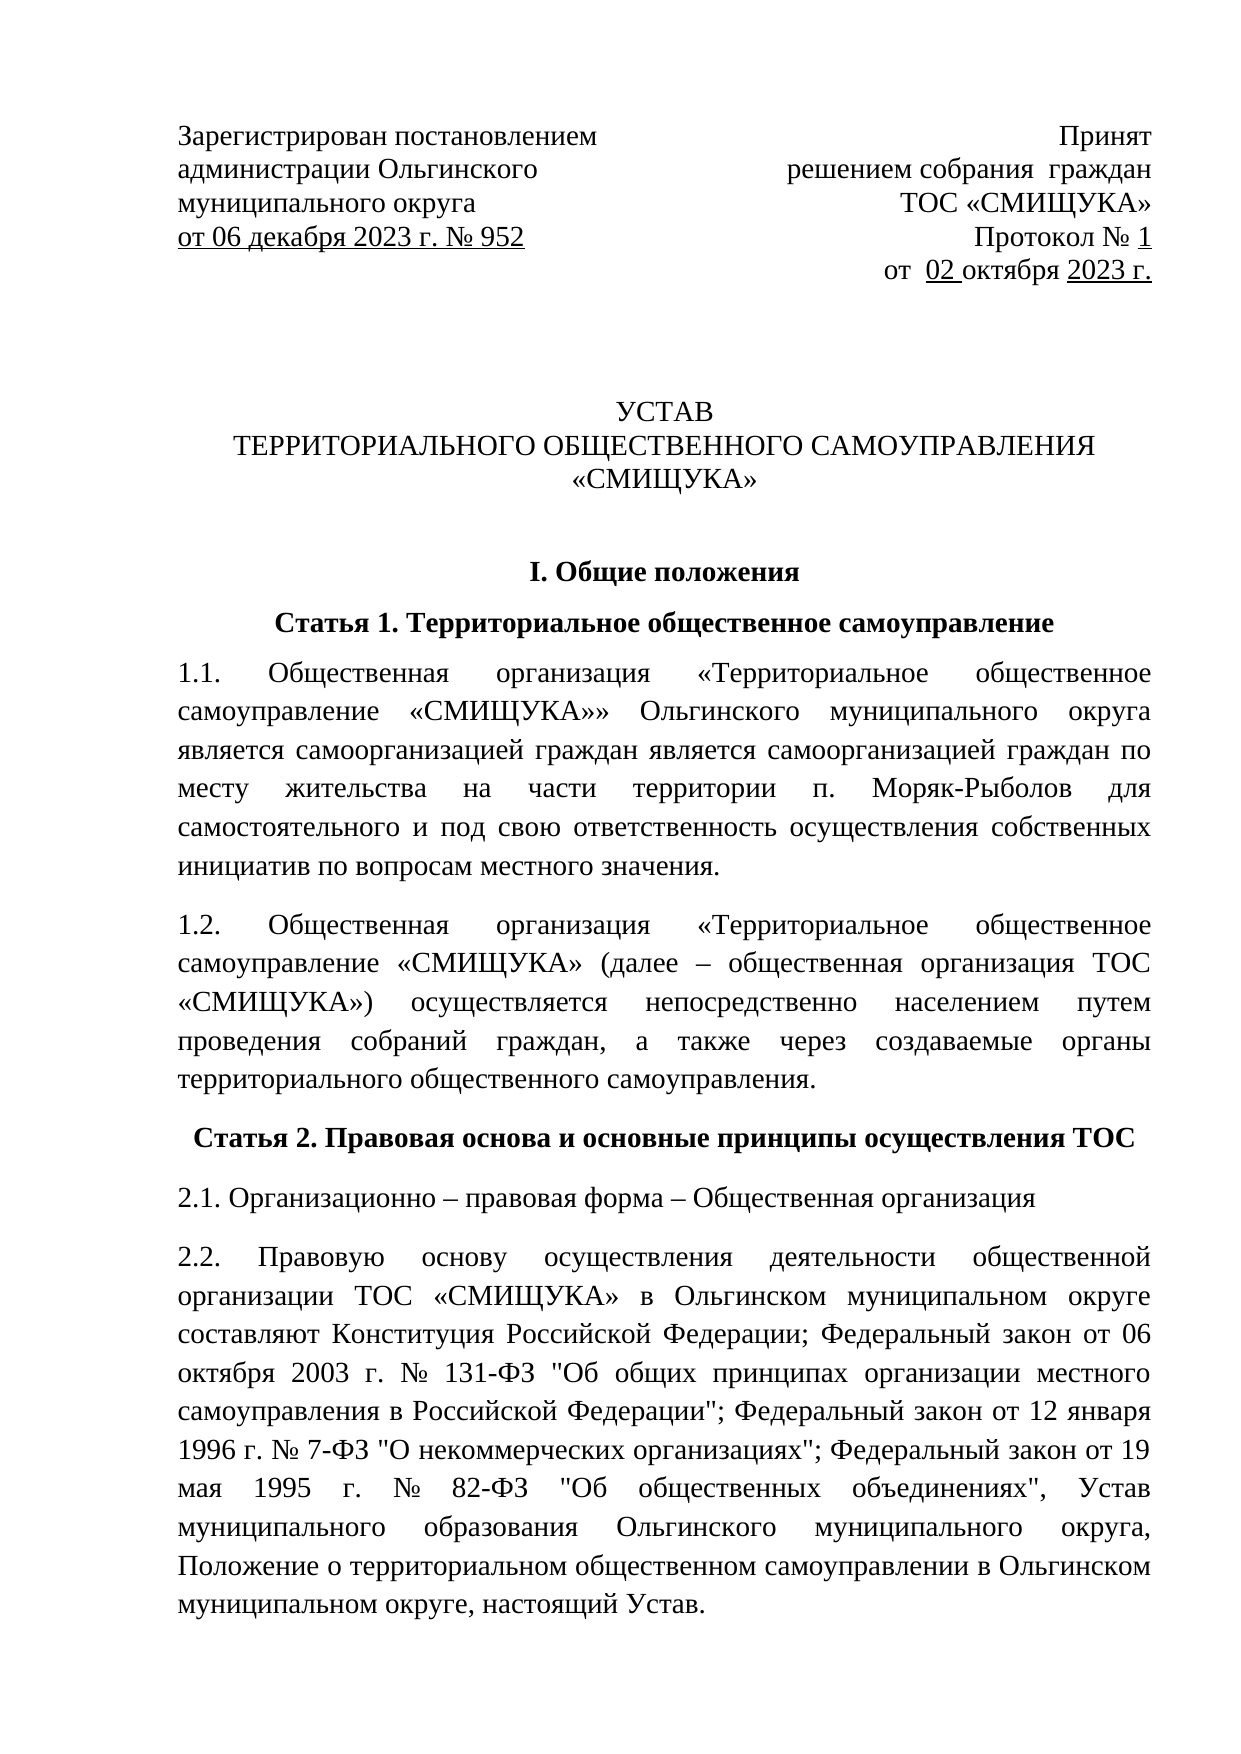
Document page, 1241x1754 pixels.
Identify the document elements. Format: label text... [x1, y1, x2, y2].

text 1.2. Общественная организация «Территориальное общественное самоуправление «СМИЩУКА» (далее – общественная организация ТОС «СМИЩУКА») осуществляется непосредственно населением путем проведения собраний граждан, а также через создаваемые органы территориального общественного самоуправления. [177, 907, 1152, 1095]
text 2.1. Организационно – правовая форма – Общественная организация [177, 1180, 1152, 1213]
text Статья 1. Территориальное общественное самоуправление [177, 605, 1152, 638]
text 2.2. Правовую основу осуществления деятельности общественной организации ТОС «СМИЩУКА» в Ольгинском муниципальном округе составляют Конституция Российской Федерации; Федеральный закон от 06 октября 2003 г. № 131-ФЗ "Об общих принципах организации местного самоуправления в Российской Федерации"; Федеральный закон от 12 января 1996 г. № 7-ФЗ "О некоммерческих организациях"; Федеральный закон от 19 мая 1995 г. № 82-ФЗ "Об общественных объединениях", Устав муниципального образования Ольгинского муниципального округа, Положение о территориальном общественном самоуправлении в Ольгинском муниципальном округе, настоящий Устав. [177, 1239, 1152, 1620]
text УСТАВ [177, 394, 1152, 428]
text «СМИЩУКА» [177, 461, 1152, 495]
text I. Общие положения [177, 554, 1152, 588]
text 1.1. Общественная организация «Территориальное общественное самоуправление «СМИЩУКА»» Ольгинского муниципального округа является самоорганизацией граждан является самоорганизацией граждан по месту жительства на части территории п. Моряк-Рыболов для самостоятельного и под свою ответственность осуществления собственных инициатив по вопросам местного значения. [177, 655, 1152, 881]
table_header Зарегистрирован постановлением администрации Ольгинского муниципального округа от 06 декабря 2023 г. № 952 [166, 118, 664, 314]
table_header Принят решением собрания граждан ТОС «СМИЩУКА» Протокол № 1 от 02 октября 2023 г. [664, 118, 1163, 314]
text Статья 2. Правовая основа и основные принципы осуществления ТОС [177, 1121, 1152, 1154]
text ТЕРРИТОРИАЛЬНОГО ОБЩЕСТВЕННОГО САМОУПРАВЛЕНИЯ [177, 428, 1152, 461]
